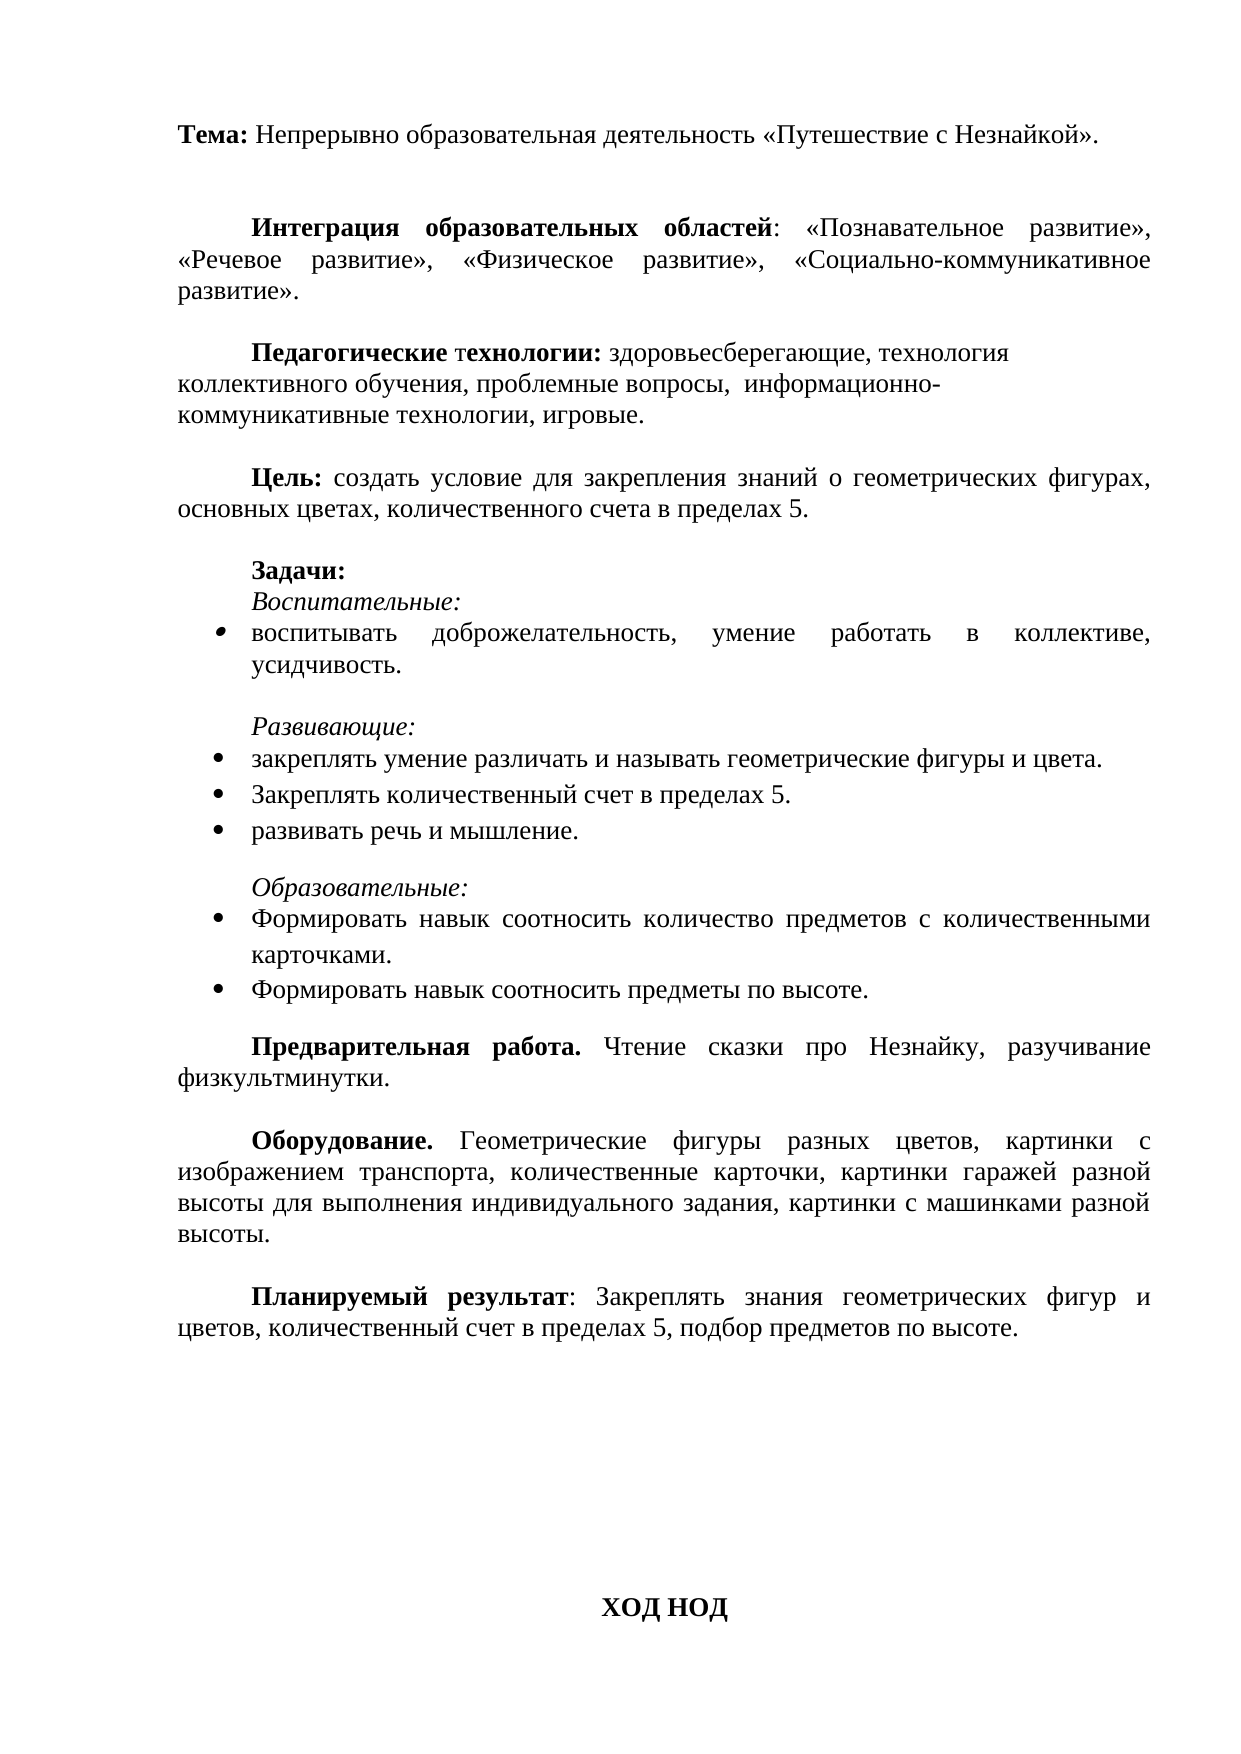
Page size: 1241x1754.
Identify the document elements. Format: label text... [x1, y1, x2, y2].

text Тема: Непрерывно образовательная деятельность «Путешествие с Незнайкой». [177, 118, 1152, 149]
list Развивающие: [251, 710, 1152, 741]
text Предварительная работа. Чтение сказки про Незнайку, разучивание физкультминутки. [177, 1030, 1152, 1093]
text Цель: создать условие для закрепления знаний о геометрических фигурах, основных цветах, количественного счета в пределах 5. [177, 461, 1152, 523]
list Воспитательные: [251, 585, 1152, 616]
list Формировать навык соотносить предметы по высоте. [213, 974, 1152, 1005]
list Планируемый результат: Закреплять знания геометрических фигур и цветов, количественный счет в пределах 5, подбор предметов по высоте. [177, 1279, 1152, 1342]
text Оборудование. Геометрические фигуры разных цветов, картинки с изображением транспорта, количественные карточки, картинки гаражей разной высоты для выполнения индивидуального задания, картинки с машинками разной высоты. [177, 1124, 1152, 1248]
list развивать речь и мышление. [213, 814, 1152, 845]
list Формировать навык соотносить количество предметов с количественными карточками. [213, 902, 1152, 969]
text Образовательные: [177, 871, 1152, 902]
list закреплять умение различать и называть геометрические фигуры и цвета. [213, 742, 1152, 773]
list воспитывать доброжелательность, умение работать в коллективе, усидчивость. [213, 616, 1152, 679]
text Задачи: [177, 554, 1152, 585]
list Закреплять количественный счет в пределах 5. [213, 778, 1152, 809]
text Интеграция образовательных областей: «Познавательное развитие», «Речевое развитие», «Физическое развитие», «Социально-коммуникативное развитие». [177, 212, 1152, 305]
text ХОД НОД [177, 1591, 1152, 1622]
text Педагогические технологии: здоровьесберегающие, технология коллективного обучения, проблемные вопросы, информационно-коммуникативные технологии, игровые. [177, 336, 1152, 429]
